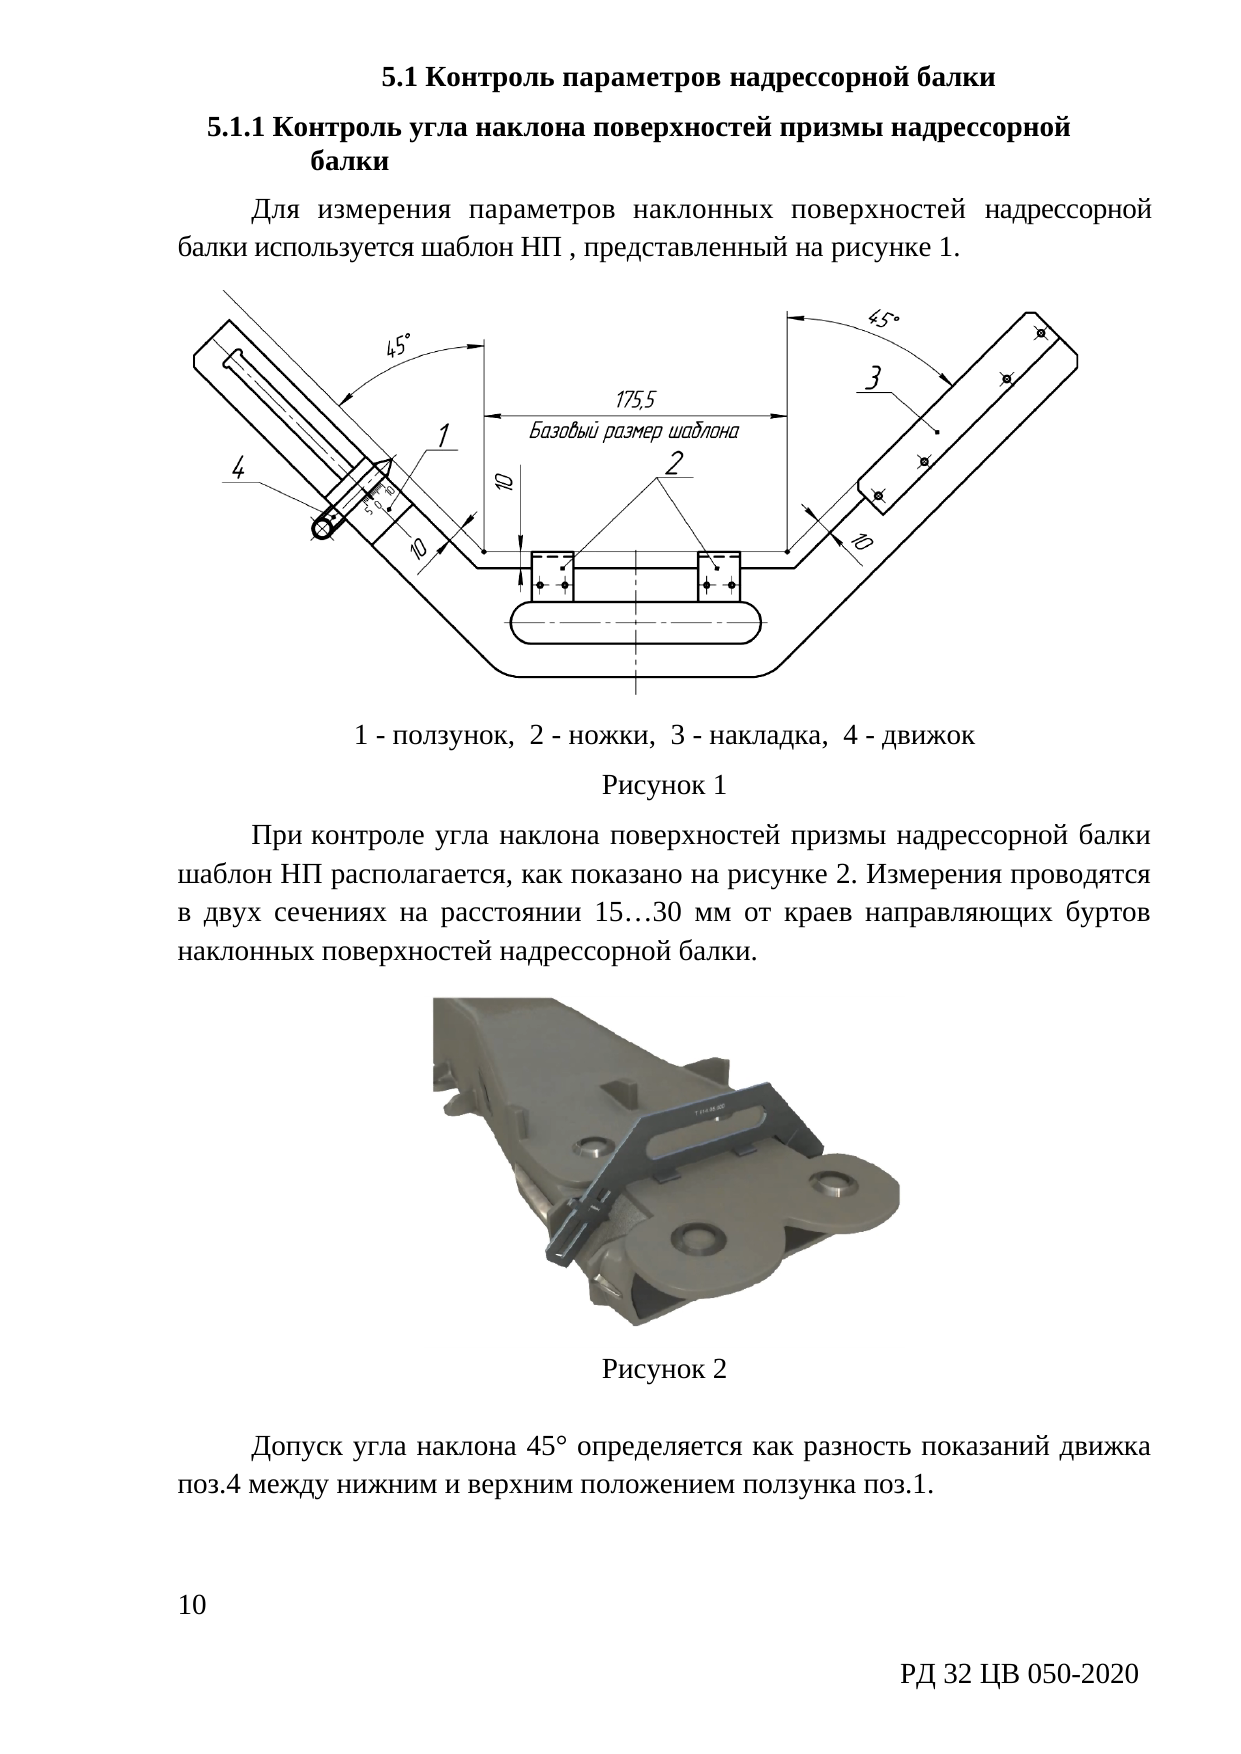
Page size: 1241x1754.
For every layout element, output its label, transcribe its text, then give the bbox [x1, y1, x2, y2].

picture [423, 996, 906, 1348]
text 1 - ползунок, 2 - ножки, 3 - накладка, 4 - движок [177, 717, 1152, 750]
text Для измерения параметров наклонных поверхностей надрессорной балки используется шаблон НП , представленный на рисунке 1. [177, 189, 1152, 264]
text Рисунок 2 [177, 1351, 1152, 1384]
text Допуск угла наклона 45° определяется как разность показаний движка поз.4 между нижним и верхним положением ползунка поз.1. [177, 1428, 1152, 1500]
text Рисунок 1 [177, 767, 1152, 801]
text РД 32 ЦВ 050-2020 [148, 1654, 1152, 1691]
text При контроле угла наклона поверхностей призмы надрессорной балки шаблон НП располагается, как показано на рисунке 2. Измерения проводятся в двух сечениях на расстоянии 15…30 мм от краев направляющих буртов наклонных поверхностей надрессорной балки. [177, 817, 1152, 967]
text 5.1 Контроль параметров надрессорной балки [177, 59, 1152, 93]
text 5.1.1 Контроль угла наклона поверхностей призмы надрессорной балки [207, 109, 1152, 176]
text 10 [177, 1587, 1152, 1620]
